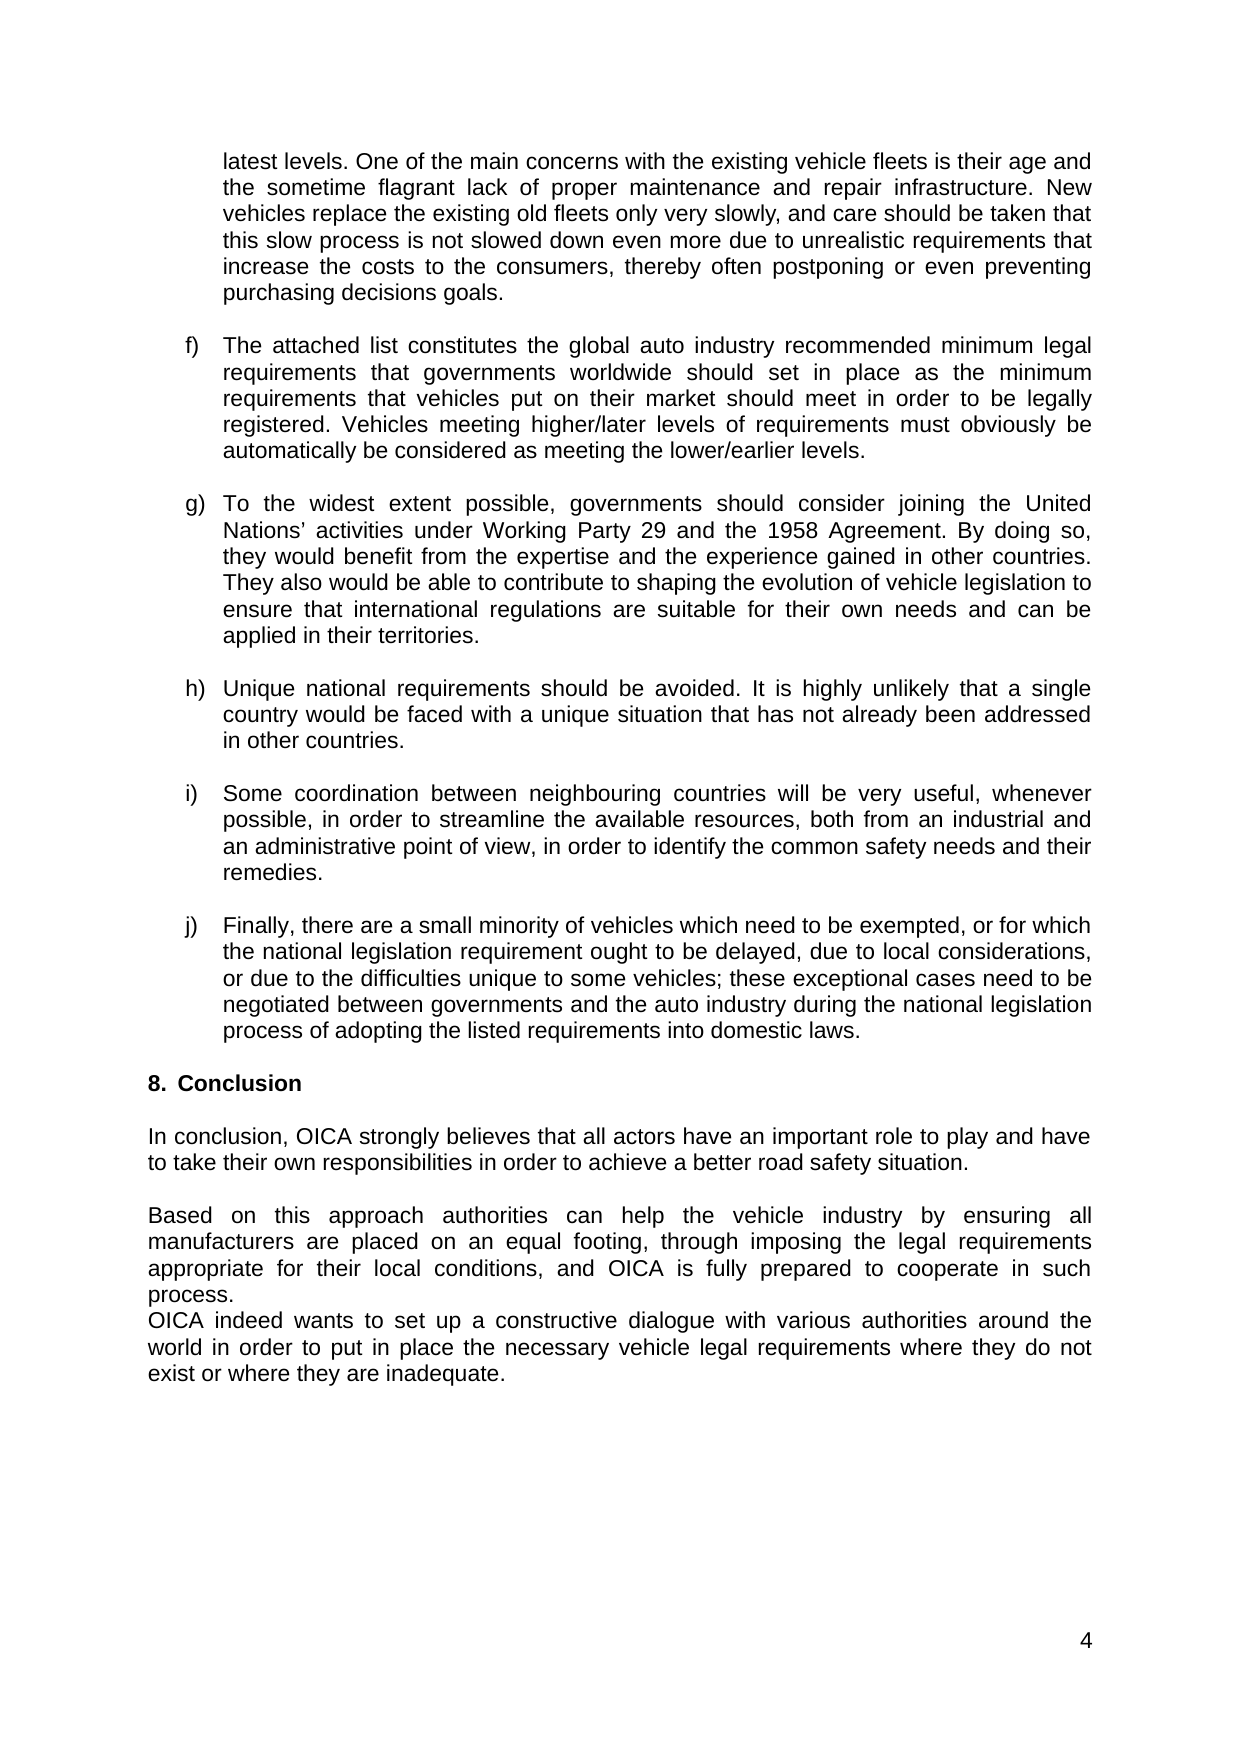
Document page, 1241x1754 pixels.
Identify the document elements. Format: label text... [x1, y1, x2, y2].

list Finally, there are a small minority of vehicles which need to be exempted, or for which the national legislation requirement ought to be delayed, due to local considerations, or due to the difficulties unique to some vehicles; these exceptional cases need to be negotiated between governments and the auto industry during the national legislation process of adopting the listed requirements into domestic laws. [185, 912, 1093, 1044]
text In conclusion, OICA strongly believes that all actors have an important role to play and have to take their own responsibilities in order to achieve a better road safety situation. [148, 1123, 1093, 1175]
list Conclusion [148, 1070, 1093, 1096]
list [185, 148, 1093, 306]
list Some coordination between neighbouring countries will be very useful, whenever possible, in order to streamline the available resources, both from an industrial and an administrative point of view, in order to identify the common safety needs and their remedies. [185, 780, 1093, 886]
text OICA indeed wants to set up a constructive dialogue with various authorities around the world in order to put in place the necessary vehicle legal requirements where they do not exist or where they are inadequate. [148, 1307, 1093, 1386]
list The attached list constitutes the global auto industry recommended minimum legal requirements that governments worldwide should set in place as the minimum requirements that vehicles put on their market should meet in order to be legally registered. Vehicles meeting higher/later levels of requirements must obviously be automatically be considered as meeting the lower/earlier levels. [185, 332, 1093, 464]
list Unique national requirements should be avoided. It is highly unlikely that a single country would be faced with a unique situation that has not already been addressed in other countries. [185, 675, 1093, 754]
text Based on this approach authorities can help the vehicle industry by ensuring all manufacturers are placed on an equal footing, through imposing the legal requirements appropriate for their local conditions, and OICA is fully prepared to cooperate in such process. [148, 1202, 1093, 1307]
list To the widest extent possible, governments should consider joining the United Nations’ activities under Working Party 29 and the 1958 Agreement. By doing so, they would benefit from the expertise and the experience gained in other countries. They also would be able to contribute to shaping the evolution of vehicle legislation to ensure that international regulations are suitable for their own needs and can be applied in their territories. [185, 490, 1093, 648]
